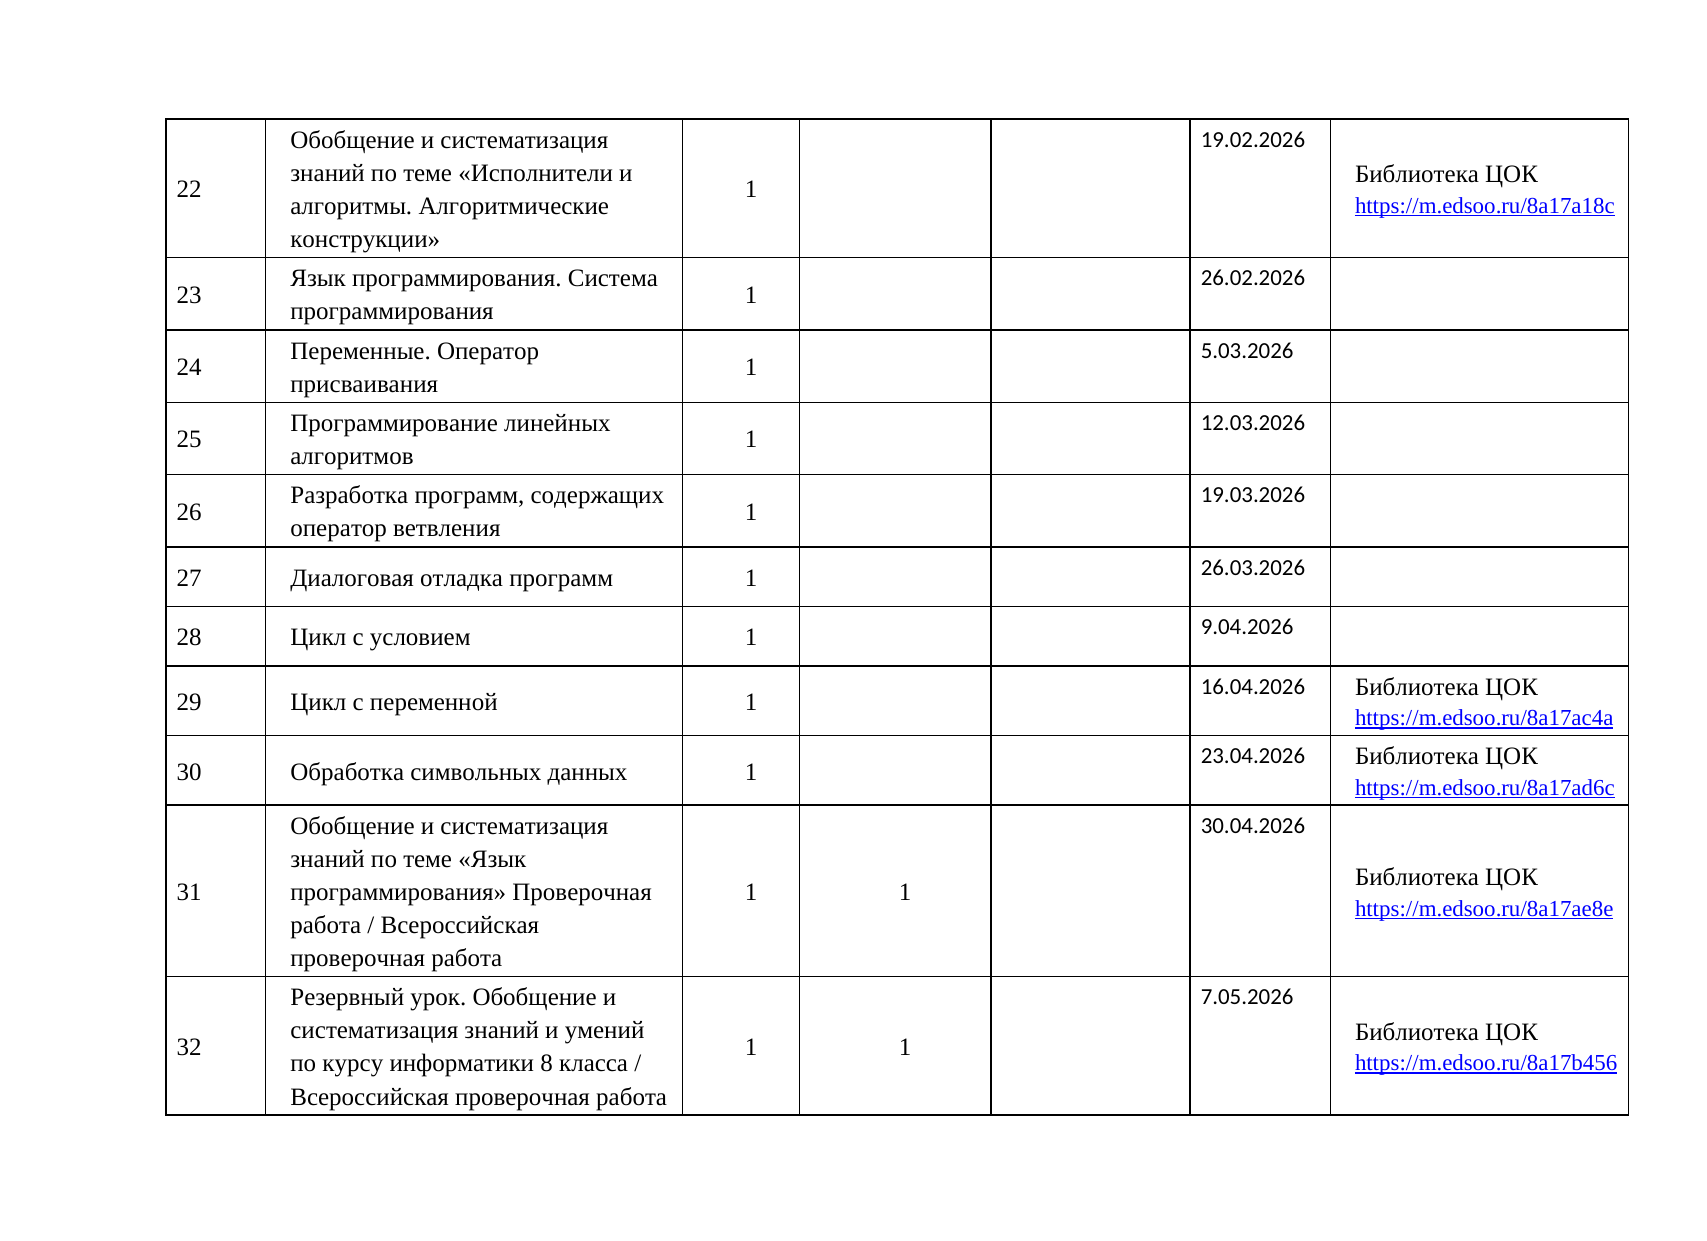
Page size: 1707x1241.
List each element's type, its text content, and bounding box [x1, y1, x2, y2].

table_cell [992, 331, 1189, 401]
table_cell 1 [683, 667, 799, 735]
table_cell Цикл с переменной [266, 667, 682, 735]
table_cell Разработка программ, содержащих оператор ветвления [266, 475, 682, 546]
table_cell 32 [167, 977, 265, 1114]
table_cell Библиотека ЦОК https://m.edsoo.ru/8a17ae8e [1331, 806, 1628, 976]
table_cell [992, 667, 1189, 735]
table_cell Диалоговая отладка программ [266, 548, 682, 606]
table_cell 1 [800, 977, 990, 1114]
table_cell 22 [167, 120, 265, 257]
table_cell 1 [683, 736, 799, 804]
table_cell [800, 667, 990, 735]
table_cell Обобщение и систематизация знаний по теме «Язык программирования» Проверочная работа / Всероссийская проверочная работа [266, 806, 682, 976]
table_cell 5.03.2026 [1191, 331, 1330, 401]
table_cell [1331, 258, 1628, 329]
table_cell 30.04.2026 [1191, 806, 1330, 976]
table_cell [1331, 331, 1628, 401]
table_cell 24 [167, 331, 265, 401]
table_cell Обработка символьных данных [266, 736, 682, 804]
table_cell Программирование линейных алгоритмов [266, 403, 682, 474]
table_cell [992, 736, 1189, 804]
table_cell 31 [167, 806, 265, 976]
table_cell [800, 475, 990, 546]
table_cell Библиотека ЦОК https://m.edsoo.ru/8a17ad6c [1331, 736, 1628, 804]
table_cell 1 [683, 475, 799, 546]
table_cell 1 [683, 977, 799, 1114]
table_cell 23 [167, 258, 265, 329]
table_cell 19.03.2026 [1191, 475, 1330, 546]
table_cell 1 [683, 258, 799, 329]
table_cell [1331, 403, 1628, 474]
table_cell 1 [800, 806, 990, 976]
table_cell 1 [683, 331, 799, 401]
table_cell Резервный урок. Обобщение и систематизация знаний и умений по курсу информатики 8 класса / Всероссийская проверочная работа [266, 977, 682, 1114]
table_cell 1 [683, 607, 799, 665]
table_cell Библиотека ЦОК https://m.edsoo.ru/8a17b456 [1331, 977, 1628, 1114]
table_cell [1331, 548, 1628, 606]
table_cell [992, 120, 1189, 257]
table_cell 26.02.2026 [1191, 258, 1330, 329]
table_cell [992, 806, 1189, 976]
table_cell 26.03.2026 [1191, 548, 1330, 606]
table_cell 30 [167, 736, 265, 804]
table_cell 1 [683, 548, 799, 606]
table_cell [992, 548, 1189, 606]
table_cell 1 [683, 120, 799, 257]
table_cell 25 [167, 403, 265, 474]
table_cell [800, 258, 990, 329]
table_cell [992, 475, 1189, 546]
table_cell [1331, 475, 1628, 546]
table_cell 23.04.2026 [1191, 736, 1330, 804]
table_cell 28 [167, 607, 265, 665]
table_cell 27 [167, 548, 265, 606]
table_cell Цикл с условием [266, 607, 682, 665]
table_cell Переменные. Оператор присваивания [266, 331, 682, 401]
table_cell 12.03.2026 [1191, 403, 1330, 474]
table_cell [992, 258, 1189, 329]
table_cell [1331, 607, 1628, 665]
table_cell Язык программирования. Система программирования [266, 258, 682, 329]
table_cell Обобщение и систематизация знаний по теме «Исполнители и алгоритмы. Алгоритмические конструкции» [266, 120, 682, 257]
table_cell [800, 607, 990, 665]
table_cell 7.05.2026 [1191, 977, 1330, 1114]
table_cell Библиотека ЦОК https://m.edsoo.ru/8a17a18c [1331, 120, 1628, 257]
table_cell 29 [167, 667, 265, 735]
table_cell [992, 977, 1189, 1114]
table_cell 26 [167, 475, 265, 546]
table_cell 19.02.2026 [1191, 120, 1330, 257]
table_cell Библиотека ЦОК https://m.edsoo.ru/8a17ac4a [1331, 667, 1628, 735]
table_cell [800, 736, 990, 804]
table_cell [800, 403, 990, 474]
table_cell 16.04.2026 [1191, 667, 1330, 735]
table_cell 9.04.2026 [1191, 607, 1330, 665]
table_cell 1 [683, 806, 799, 976]
table_cell [992, 607, 1189, 665]
table_cell [800, 120, 990, 257]
table_cell [800, 331, 990, 401]
table_cell [800, 548, 990, 606]
table_cell 1 [683, 403, 799, 474]
table_cell [992, 403, 1189, 474]
